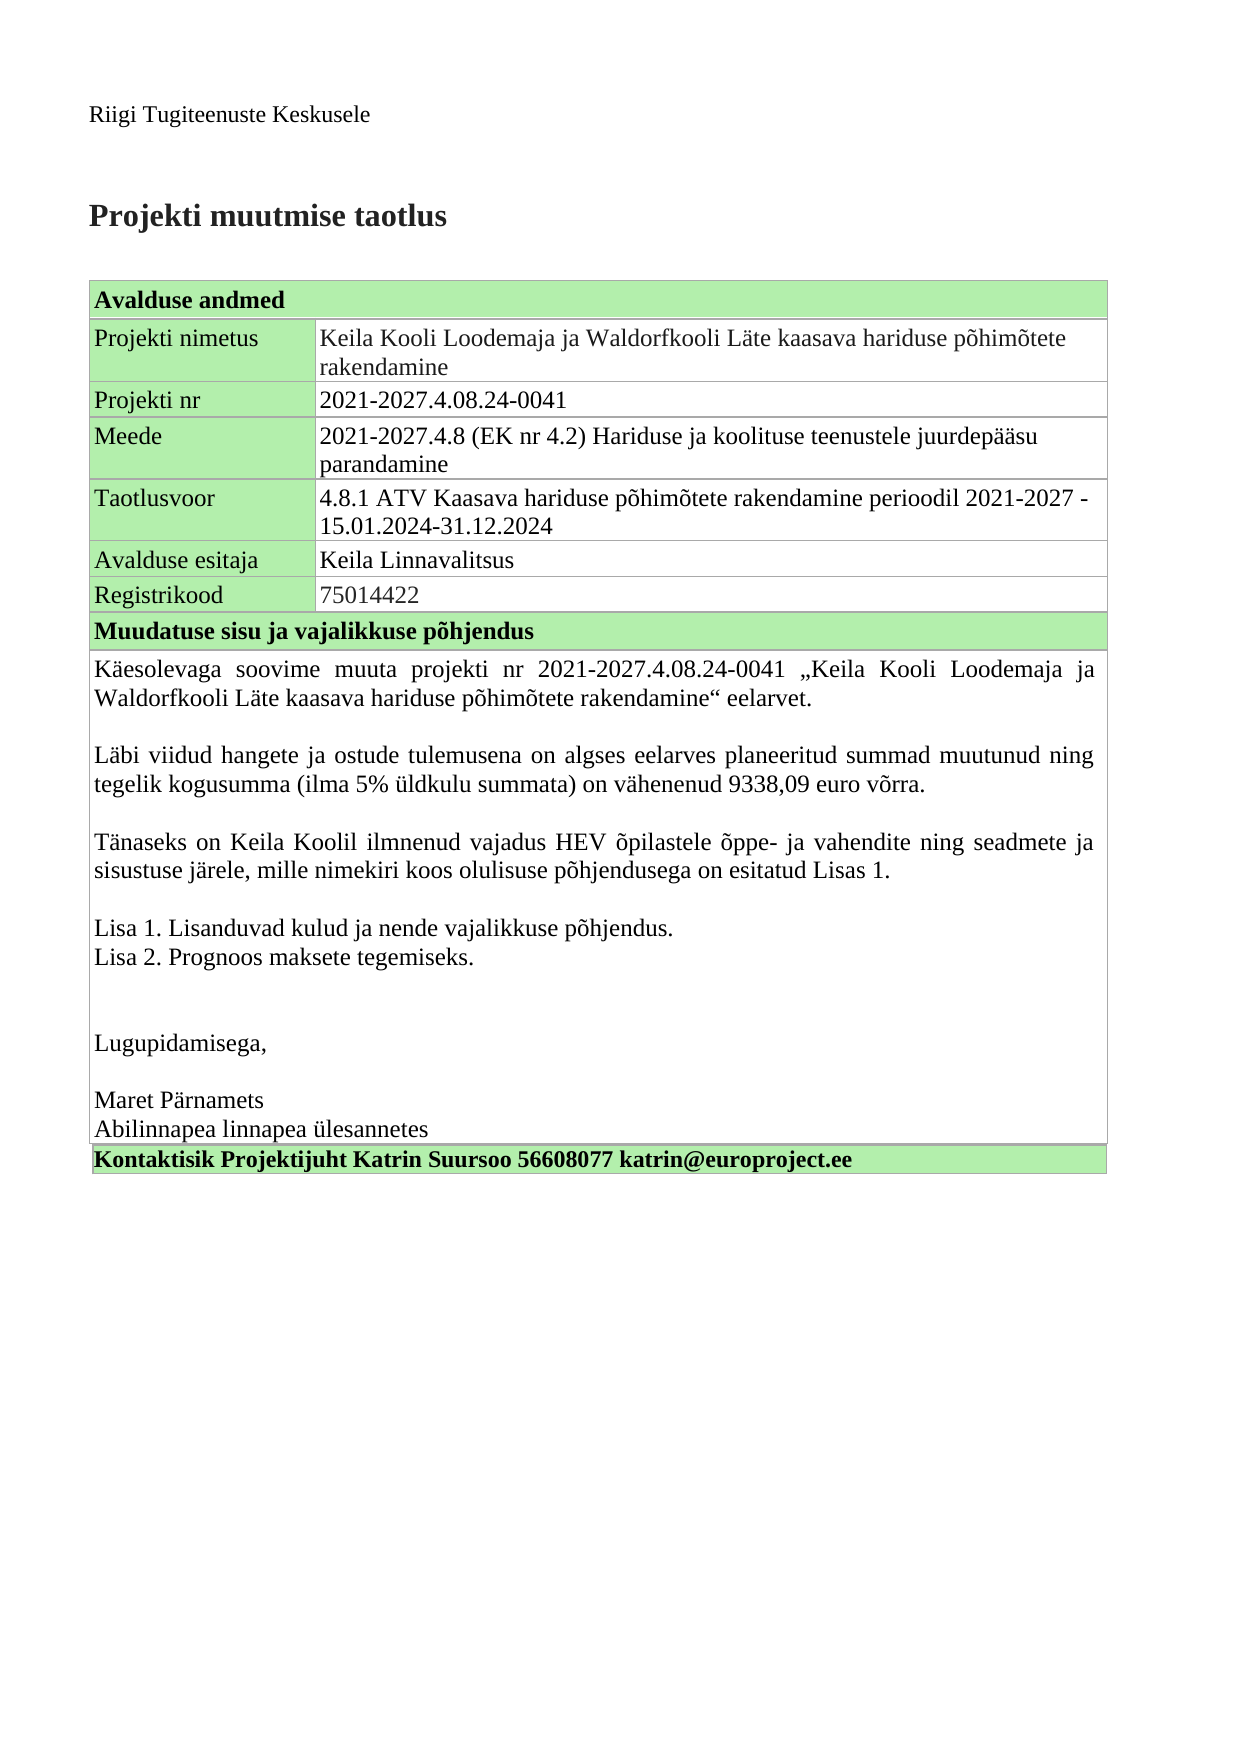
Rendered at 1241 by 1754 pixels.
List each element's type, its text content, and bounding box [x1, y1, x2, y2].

table_cell Keila Kooli Loodemaja ja Waldorfkooli Läte kaasava hariduse põhimõtete rakendamine [316, 320, 1107, 381]
text Projekti muutmise taotlus [89, 197, 1093, 234]
table_cell Projekti nr [90, 382, 315, 416]
table_cell Muudatuse sisu ja vajalikkuse põhjendus [90, 613, 1107, 649]
table_cell Keila Linnavalitsus [316, 541, 1107, 576]
text Kontaktisik Projektijuht Katrin Suursoo 56608077 katrin@europroject.ee [94, 1146, 1106, 1173]
table_header Avalduse andmed [90, 281, 315, 317]
table_cell Projekti nimetus [90, 320, 315, 381]
table_cell Taotlusvoor [90, 480, 315, 540]
table_cell Meede [90, 418, 315, 478]
table_cell 2021-2027.4.8 (EK nr 4.2) Hariduse ja koolituse teenustele juurdepääsu parandamine [316, 418, 1107, 478]
table_cell 4.8.1 ATV Kaasava hariduse põhimõtete rakendamine perioodil 2021-2027 - 15.01.2024-31.12.2024 [316, 480, 1107, 540]
table_header [315, 281, 1107, 317]
table_cell Registrikood [90, 577, 315, 611]
table_cell Avalduse esitaja [90, 541, 315, 576]
table_cell Käesolevaga soovime muuta projekti nr 2021-2027.4.08.24-0041 „Keila Kooli Loodemaja ja Waldorfkooli Läte kaasava hariduse põhimõtete rakendamine“ eelarvet. Läbi viidud hangete ja ostude tulemusena on algses eelarves planeeritud summad muutunud ning tegelik kogusumma (ilma 5% üldkulu summata) on vähenenud 9338,09 euro võrra. Tänaseks on Keila Koolil ilmnenud vajadus HEV õpilastele õppe- ja vahendite ning seadmete ja sisustuse järele, mille nimekiri koos olulisuse põhjendusega on esitatud Lisas 1. Lisa 1. Lisanduvad kulud ja nende vajalikkuse põhjendus. Lisa 2. Prognoos maksete tegemiseks. Lugupidamisega, Maret Pärnamets Abilinnapea linnapea ülesannetes [90, 651, 1107, 1143]
text Riigi Tugiteenuste Keskusele [89, 100, 1093, 128]
table_cell 2021-2027.4.08.24-0041 [316, 382, 1107, 416]
table_cell 75014422 [316, 577, 1107, 611]
